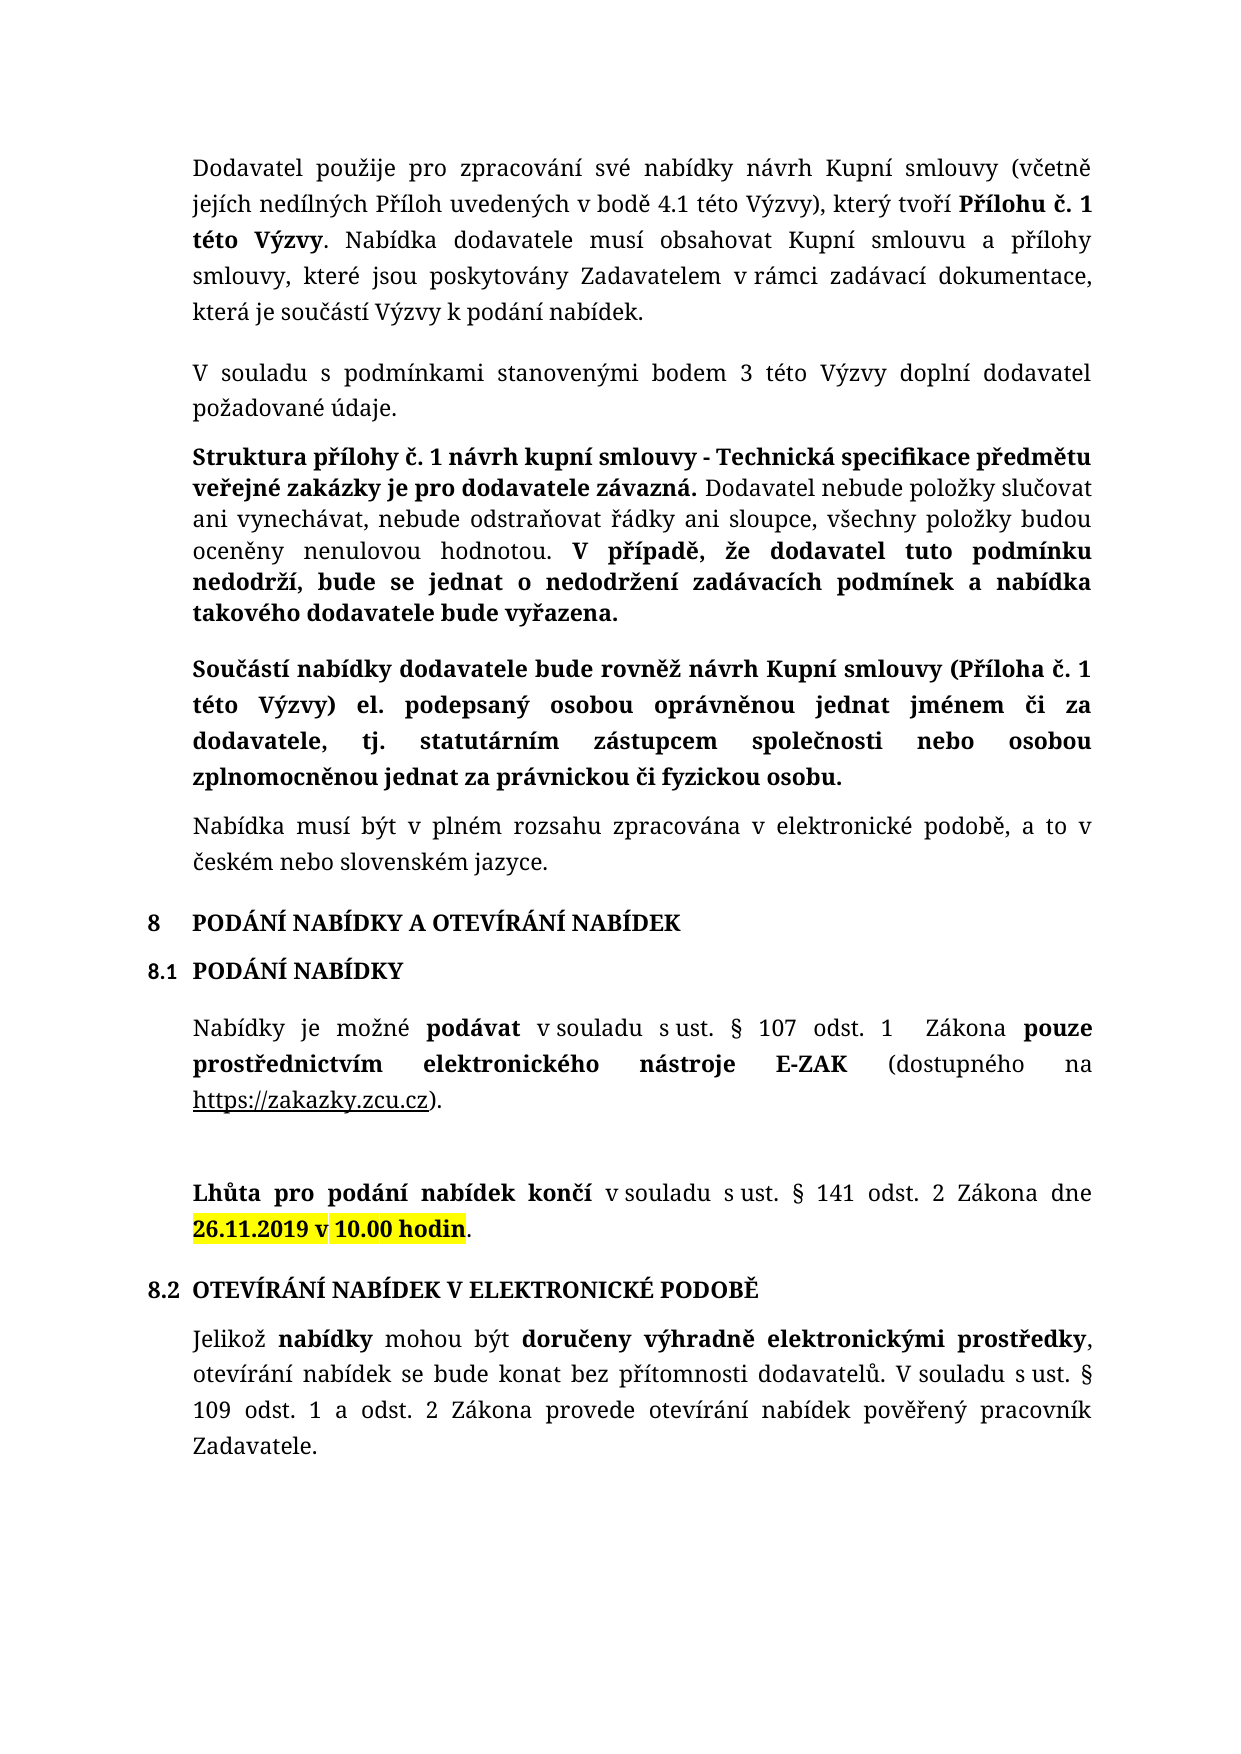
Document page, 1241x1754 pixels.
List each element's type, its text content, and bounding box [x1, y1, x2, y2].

subtitle 8 PODÁNÍ NABÍDKY A OTEVÍRÁNÍ NABÍDEK [147, 906, 1093, 938]
subtitle 8.2 OTEVÍRÁNÍ NABÍDEK V ELEKTRONICKÉ PODOBĚ [148, 1274, 1093, 1305]
text Struktura přílohy č. 1 návrh kupní smlouvy - Technická specifikace předmětu veřejné zakázky je pro dodavatele závazná. Dodavatel nebude položky slučovat ani vynechávat, nebude odstraňovat řádky ani sloupce, všechny položky budou oceněny nenulovou hodnotou. V případě, že dodavatel tuto podmínku nedodrží, bude se jednat o nedodržení zadávacích podmínek a nabídka takového dodavatele bude vyřazena. [192, 441, 1093, 628]
text Součástí nabídky dodavatele bude rovněž návrh Kupní smlouvy (Příloha č. 1 této Výzvy) el. podepsaný osobou oprávněnou jednat jménem či za dodavatele, tj. statutárním zástupcem společnosti nebo osobou zplnomocněnou jednat za právnickou či fyzickou osobu. [192, 653, 1093, 792]
text Nabídka musí být v plném rozsahu zpracována v elektronické podobě, a to v českém nebo slovenském jazyce. [193, 809, 1093, 877]
text Nabídky je možné podávat v souladu s ust. § 107 odst. 1 Zákona pouze prostřednictvím elektronického nástroje E-ZAK (dostupného na https://zakazky.zcu.cz). [193, 1012, 1093, 1115]
text V souladu s podmínkami stanovenými bodem 3 této Výzvy doplní dodavatel požadované údaje. [192, 356, 1093, 424]
text Lhůta pro podání nabídek končí v souladu s ust. § 141 odst. 2 Zákona dne 26.11.2019 v 10.00 hodin. [193, 1177, 1093, 1244]
text Jelikož nabídky mohou být doručeny výhradně elektronickými prostředky, otevírání nabídek se bude konat bez přítomnosti dodavatelů. V souladu s ust. § 109 odst. 1 a odst. 2 Zákona provede otevírání nabídek pověřený pracovník Zadavatele. [193, 1322, 1093, 1462]
text 8.1 PODÁNÍ NABÍDKY [148, 955, 1093, 986]
text Dodavatel použije pro zpracování své nabídky návrh Kupní smlouvy (včetně jejích nedílných Příloh uvedených v bodě 4.1 této Výzvy), který tvoří Přílohu č. 1 této Výzvy. Nabídka dodavatele musí obsahovat Kupní smlouvu a přílohy smlouvy, které jsou poskytovány Zadavatelem v rámci zadávací dokumentace, která je součástí Výzvy k podání nabídek. [192, 152, 1093, 327]
